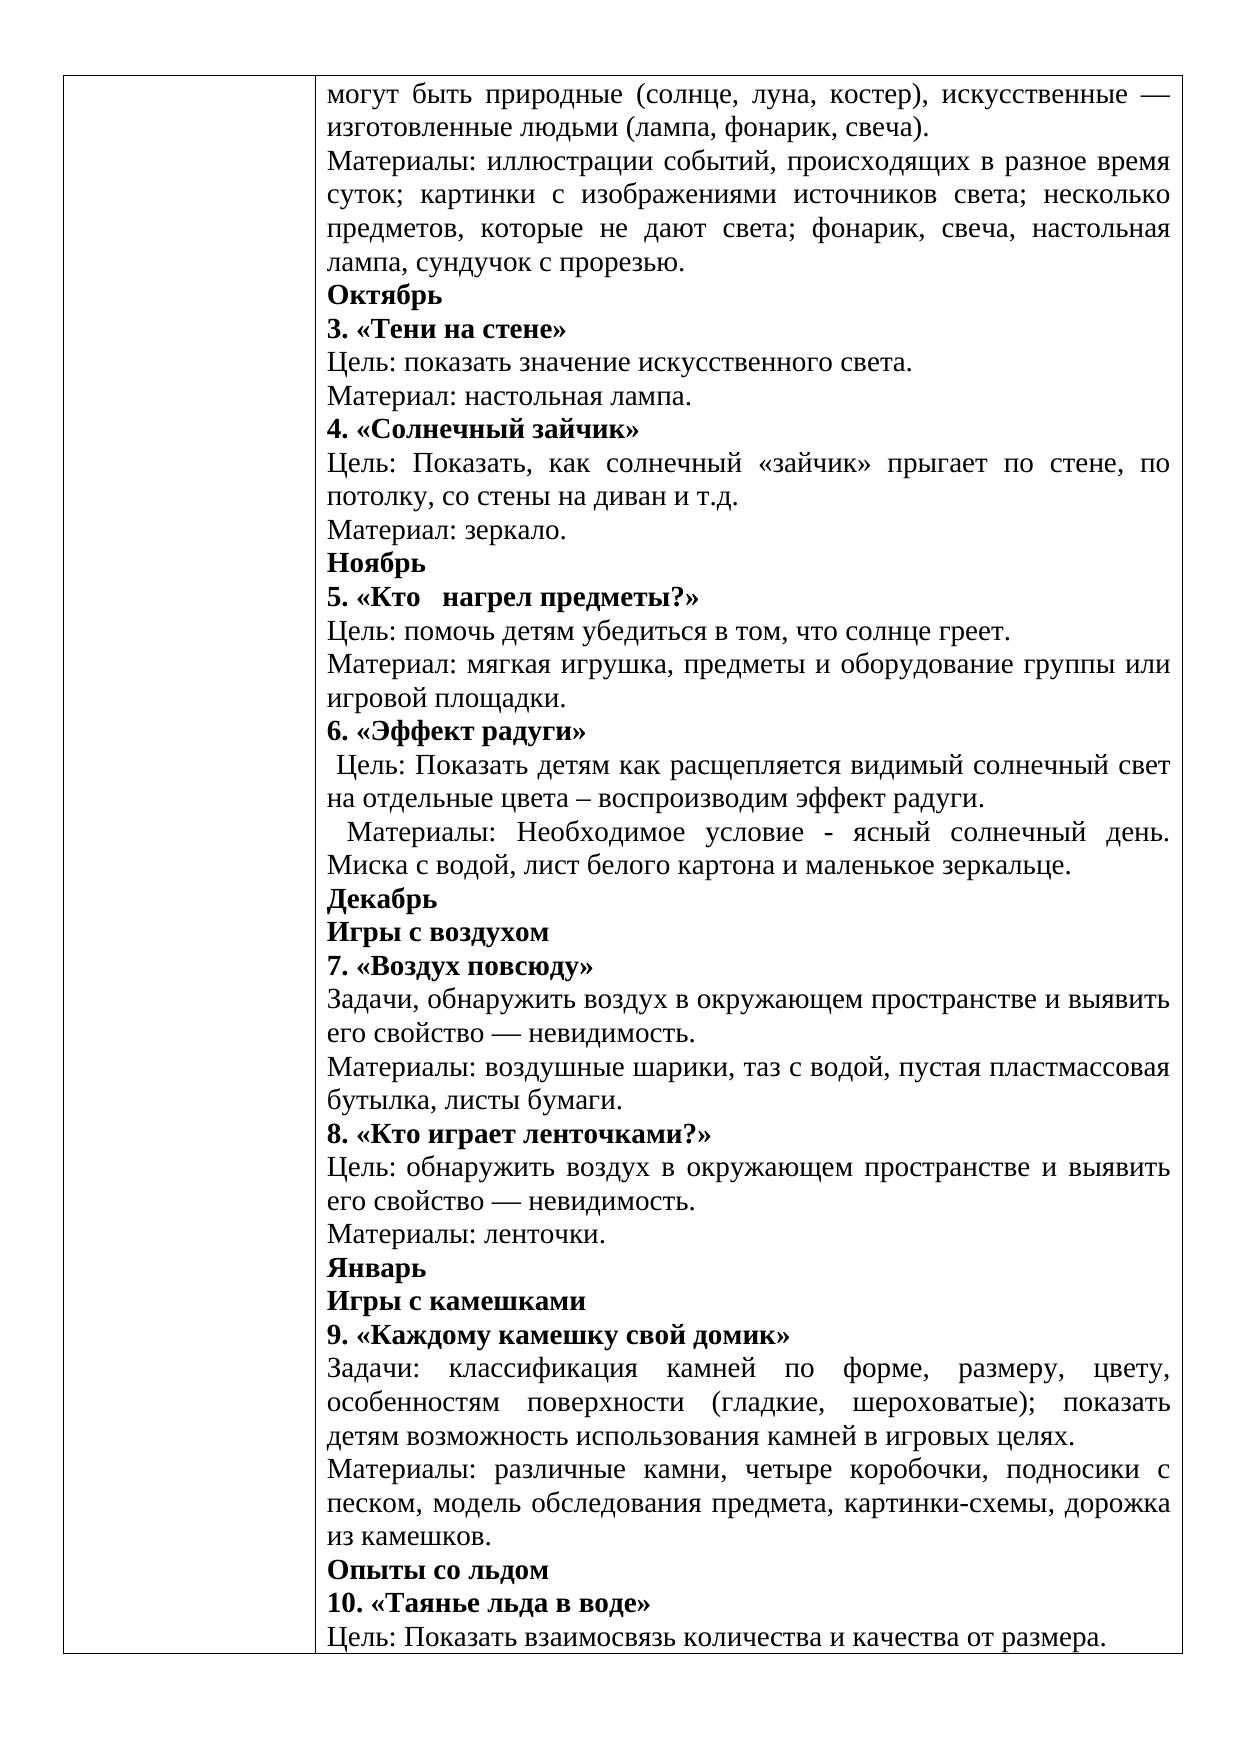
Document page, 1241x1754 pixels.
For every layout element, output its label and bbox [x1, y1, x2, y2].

table_cell [316, 76, 1182, 1652]
table_cell [64, 76, 315, 1652]
